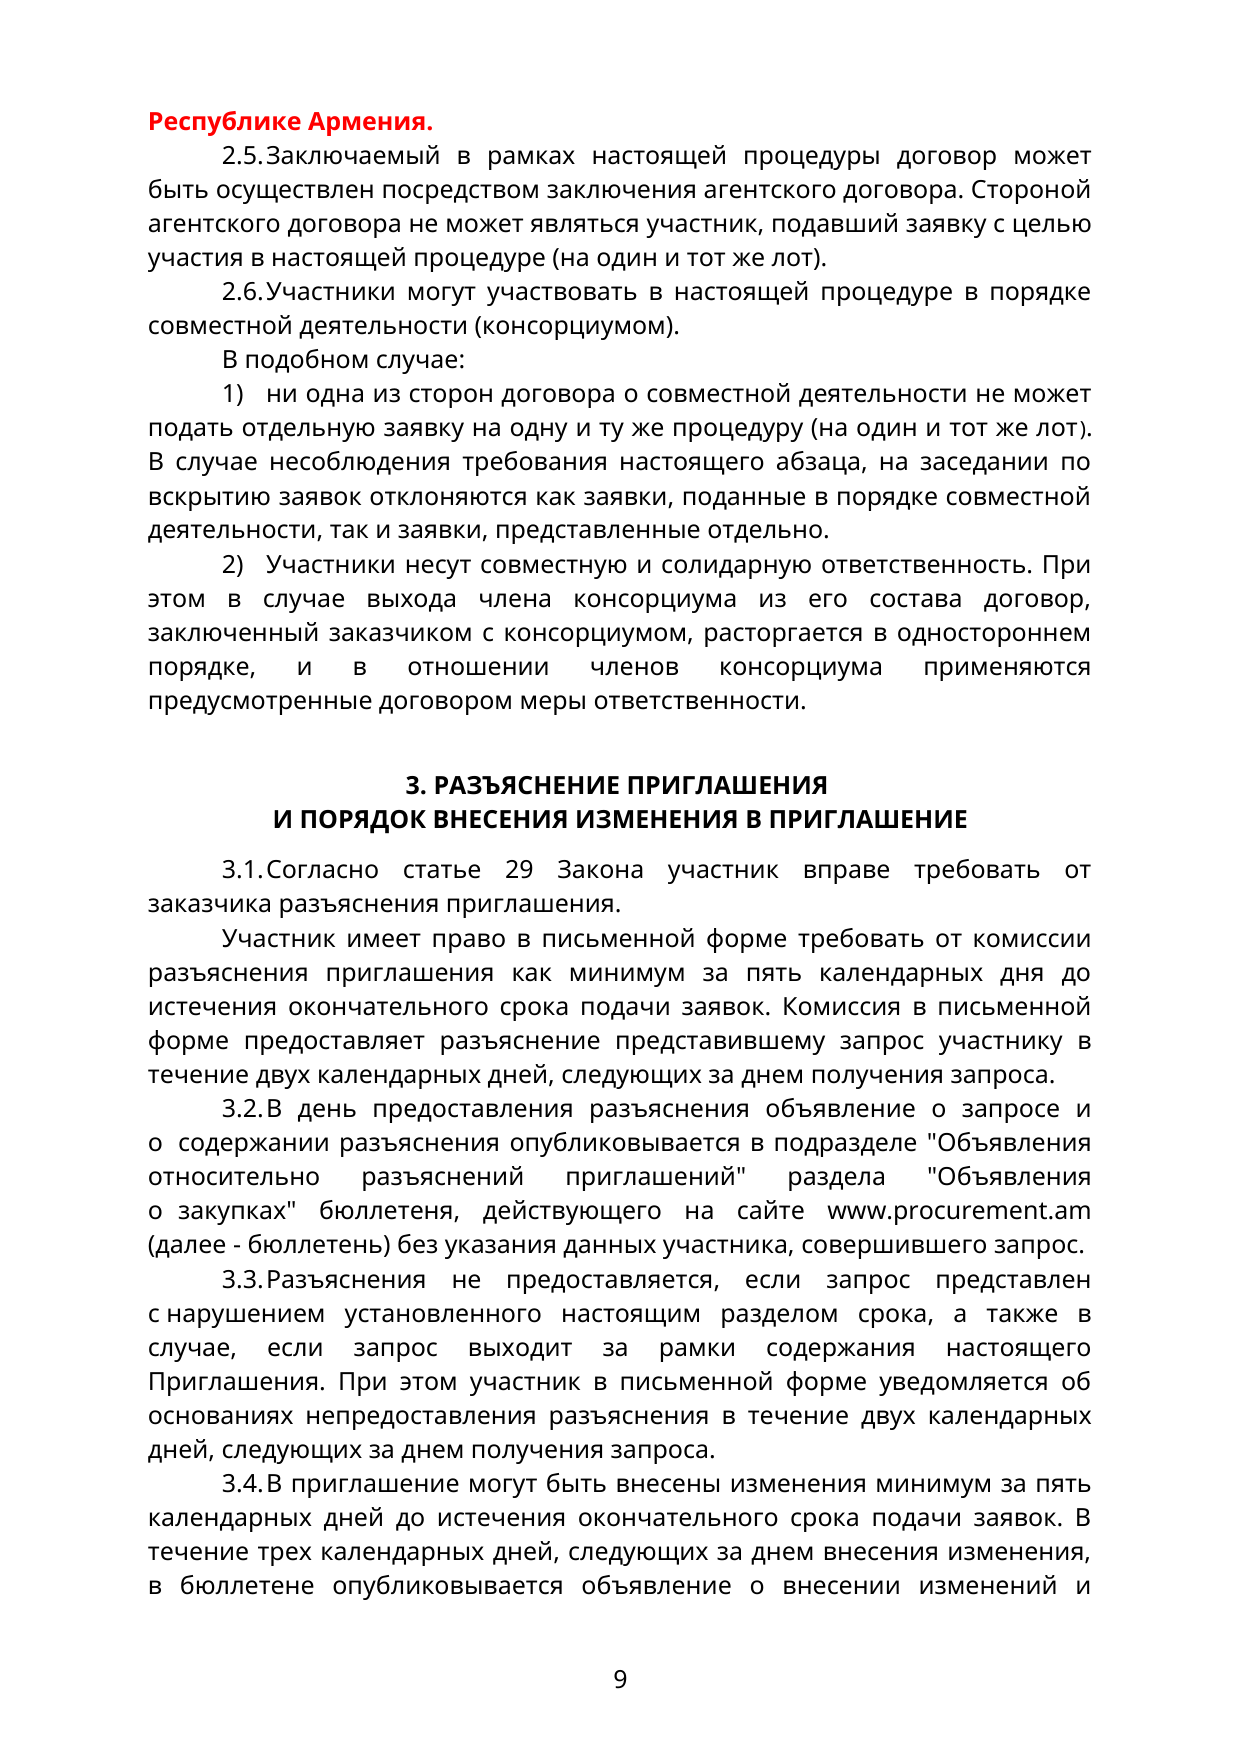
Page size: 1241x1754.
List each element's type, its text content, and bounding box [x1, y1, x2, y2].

text 3.2. В день предоставления разъяснения объявление о запросе и о содержании разъяснения опубликовывается в подразделе "Объявления относительно разъяснений приглашений" раздела "Объявления о закупках" бюллетеня, действующего на сайте www.procurement.am (далее - бюллетень) без указания данных участника, совершившего запрос. [148, 1091, 1092, 1261]
text В подобном случае: [148, 342, 1092, 376]
text 2) Участники несут совместную и солидарную ответственность. При этом в случае выхода члена консорциума из его состава договор, заключенный заказчиком с консорциумом, расторгается в одностороннем порядке, и в отношении членов консорциума применяются предусмотренные договором меры ответственности. [148, 546, 1092, 717]
text 2.6. Участники могут участвовать в настоящей процедуре в порядке совместной деятельности (консорциумом). [148, 274, 1092, 342]
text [148, 1466, 1092, 1602]
text 3.3. Разъяснения не предоставляется, если запрос представлен с нарушением установленного настоящим разделом срока, а также в случае, если запрос выходит за рамки содержания настоящего Приглашения. При этом участник в письменной форме уведомляется об основаниях непредоставления разъяснения в течение двух календарных дней, следующих за днем получения запроса. [148, 1261, 1092, 1466]
text 3.1. Согласно статье 29 Закона участник вправе требовать от заказчика разъяснения приглашения. [148, 852, 1092, 920]
text 3. РАЗЪЯСНЕНИЕ ПРИГЛАШЕНИЯ И ПОРЯДОК ВНЕСЕНИЯ ИЗМЕНЕНИЯ В ПРИГЛАШЕНИЕ [148, 767, 1092, 835]
text 1) ни одна из сторон договора о совместной деятельности не может подать отдельную заявку на одну и ту же процедуру (на один и тот же лот). В случае несоблюдения требования настоящего абзаца, на заседании по вскрытию заявок отклоняются как заявки, поданные в порядке совместной деятельности, так и заявки, представленные отдельно. [148, 376, 1092, 546]
text 2.5. Заключаемый в рамках настоящей процедуры договор может быть осуществлен посредством заключения агентского договора. Стороной агентского договора не может являться участник, подавший заявку с целью участия в настоящей процедуре (на один и тот же лот). [148, 137, 1092, 274]
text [148, 103, 1092, 137]
text Участник имеет право в письменной форме требовать от комиссии разъяснения приглашения как минимум за пять календарных дня до истечения окончательного срока подачи заявок. Комиссия в письменной форме предоставляет разъяснение представившему запрос участнику в течение двух календарных дней, следующих за днем получения запроса. [148, 920, 1092, 1091]
